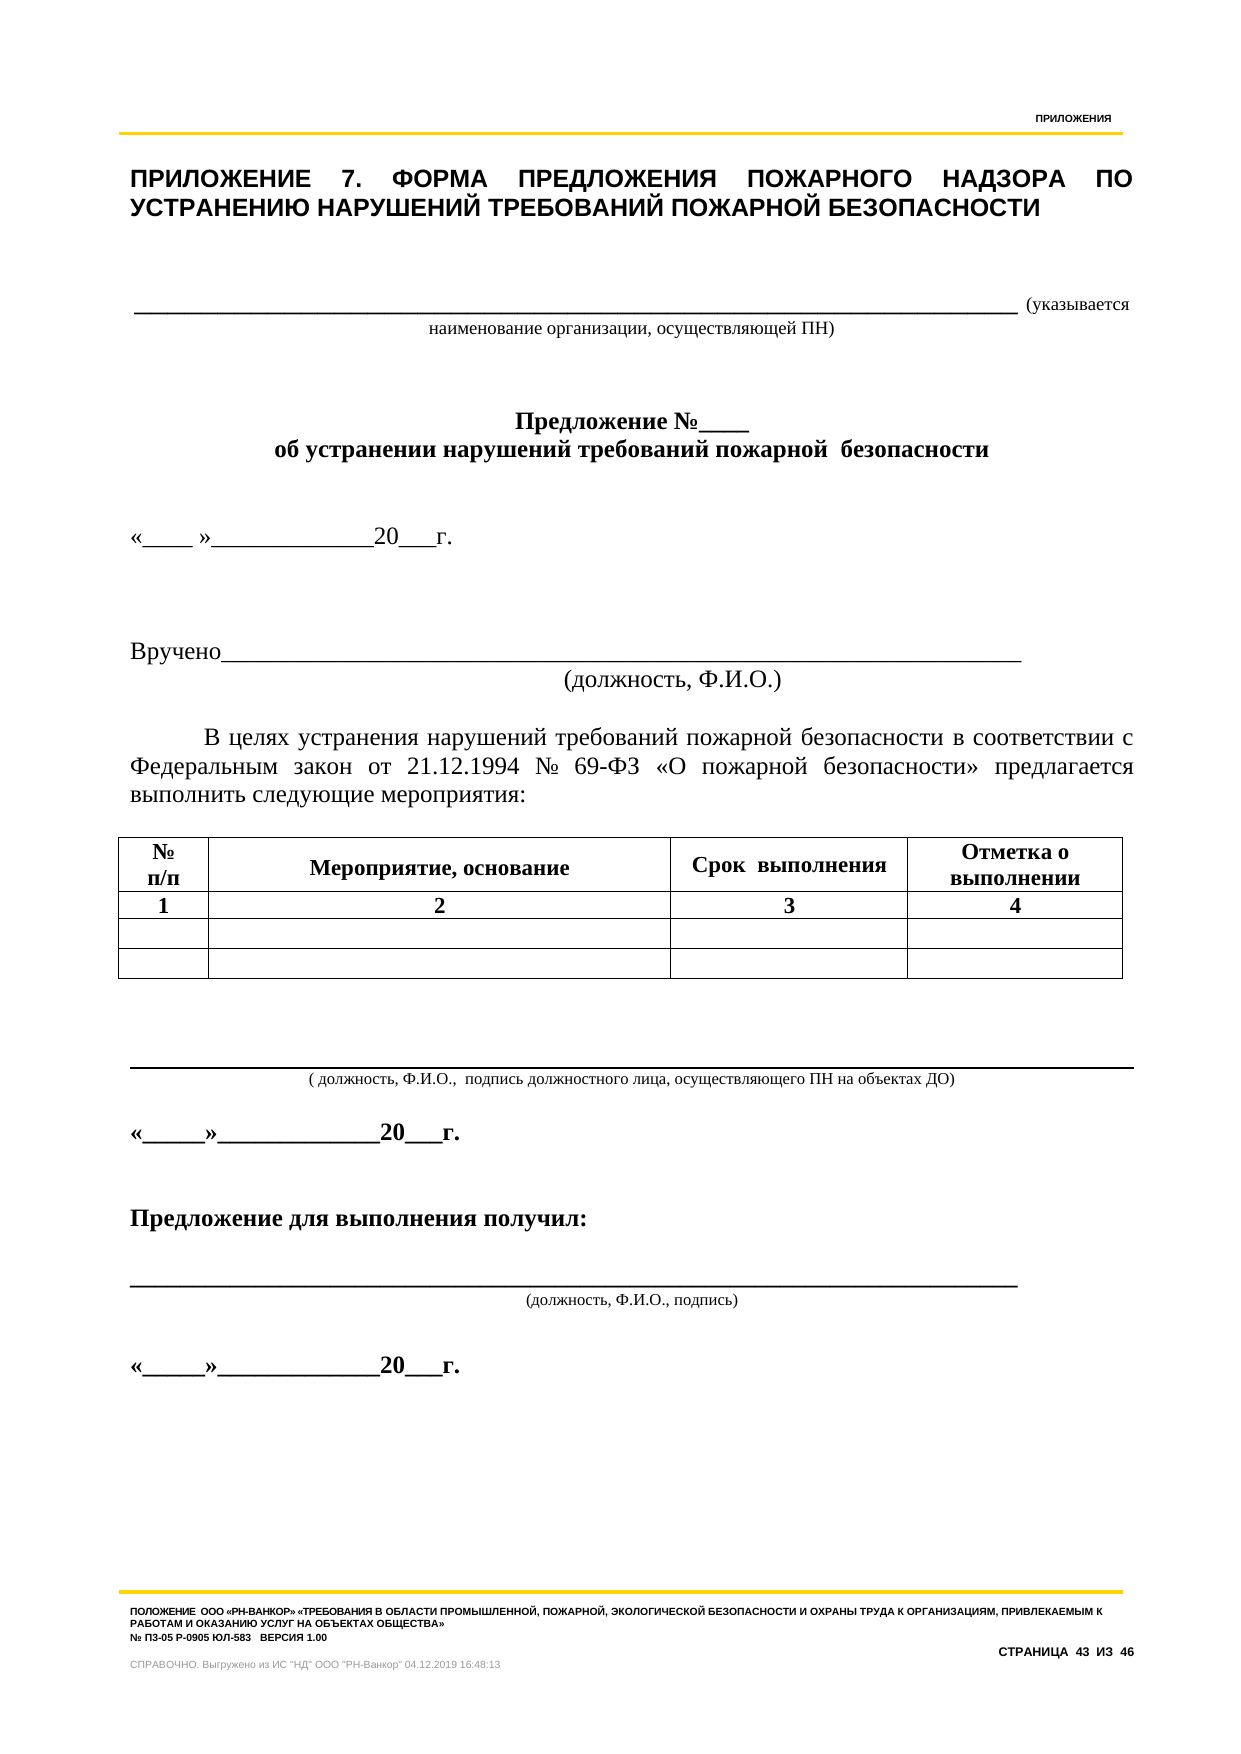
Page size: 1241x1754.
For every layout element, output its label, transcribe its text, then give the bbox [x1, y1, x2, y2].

text «____ »_____________20___г. [130, 521, 1134, 549]
text «_____»_____________20___г. [130, 1117, 1134, 1146]
text Вручено________________________________________________________________ [130, 636, 1134, 664]
text ПРИЛОЖЕНИЕ 7. форма Предложения пожарного надзора по устранению нарушений требований пожарной безопасности [130, 164, 1134, 221]
text Предложение №____ [130, 406, 1134, 434]
text _______________________________________________________________________ [130, 1261, 1134, 1289]
text «_____»_____________20___г. [130, 1350, 1134, 1379]
table_cell [908, 919, 1122, 948]
text _____________________________________________________ (указывается наименование организации, осуществляющей ПН) [130, 279, 1134, 339]
table_cell [119, 949, 208, 978]
text об устранении нарушений требований пожарной безопасности [130, 434, 1134, 463]
table_cell 1 [119, 892, 208, 918]
table_cell 4 [908, 892, 1122, 918]
table_cell [209, 949, 670, 978]
table_cell [119, 919, 208, 948]
table_cell [671, 919, 907, 948]
table_cell [209, 919, 670, 948]
text ( должность, Ф.И.О., подпись должностного лица, осуществляющего ПН на объектах ДО) [130, 1069, 1134, 1088]
table_cell [671, 949, 907, 978]
text В целях устранения нарушений требований пожарной безопасности в соответствии с Федеральным закон от 21.12.1994 № 69-ФЗ «О пожарной безопасности» предлагается выполнить следующие мероприятия: [130, 722, 1134, 808]
table_header № п/п [119, 838, 208, 891]
text Предложение для выполнения получил: [130, 1203, 1134, 1232]
text (должность, Ф.И.О., подпись) [130, 1289, 1134, 1309]
table_header Отметка о выполнении [908, 838, 1122, 891]
table_cell [908, 949, 1122, 978]
table_cell 3 [671, 892, 907, 918]
table_header Срок выполнения [671, 838, 907, 891]
text (должность, Ф.И.О.) [130, 664, 1134, 693]
table_header Мероприятие, основание [209, 838, 670, 891]
table_cell 2 [209, 892, 670, 918]
